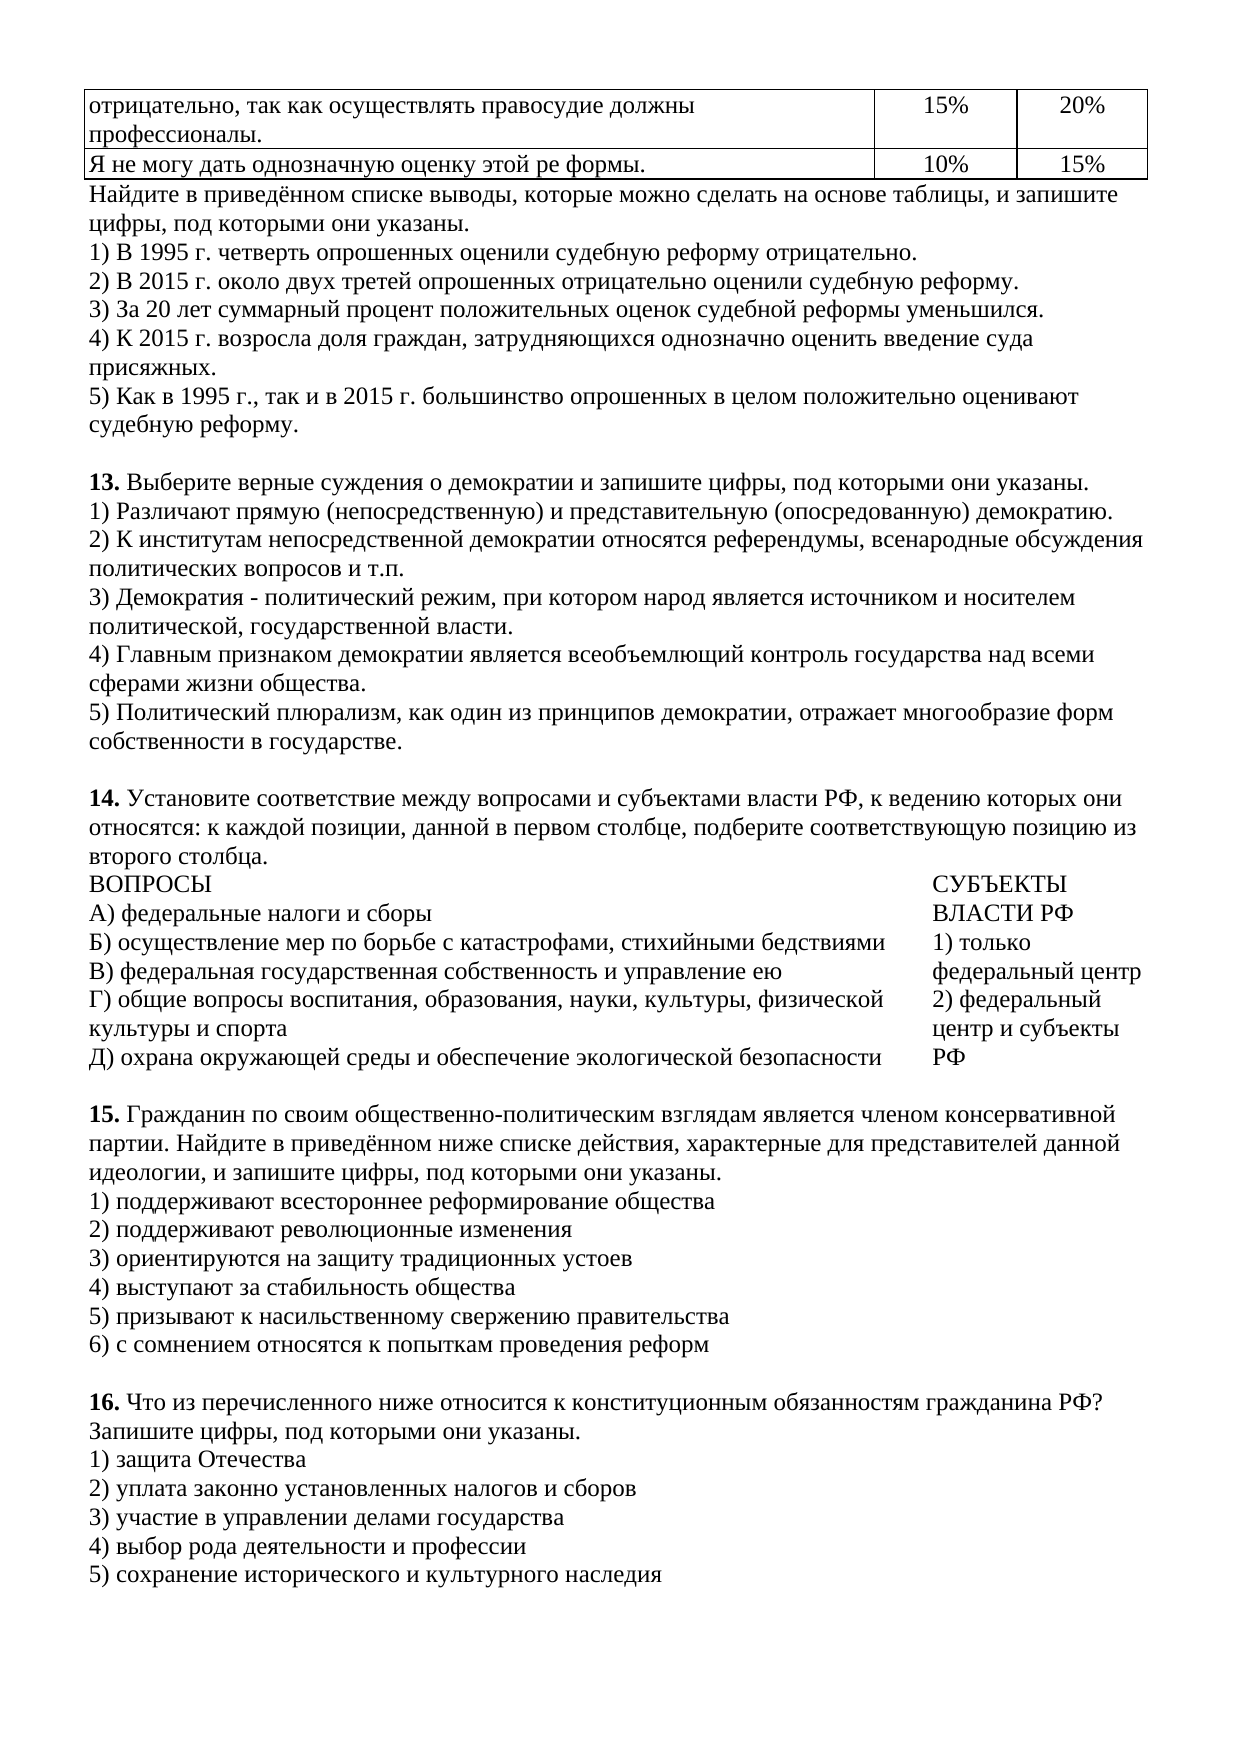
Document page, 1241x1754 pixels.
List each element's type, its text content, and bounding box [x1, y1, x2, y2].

text 3) Демократия - политический режим, при котором народ является источником и носителем политической, государственной власти. [89, 582, 1152, 639]
text 2) уплата законно установленных налогов и сборов [89, 1473, 1152, 1502]
text 1) В 1995 г. четверть опрошенных оценили судебную реформу отрицательно. [89, 237, 1152, 266]
text 3) За 20 лет суммарный процент положительных оценок судебной реформы уменьшился. [89, 294, 1152, 323]
text 4) К 2015 г. возросла доля граждан, затрудняющихся однозначно оценить введение суда присяжных. [89, 323, 1152, 381]
text 3) участие в управлении делами государства [89, 1502, 1152, 1531]
table_cell 20% [1018, 90, 1147, 148]
table_header ВОПРОСЫ A) федеральные налоги и сборы Б) осуществление мер по борьбе с катастрофами, стихийными бедствиями B) федеральная государственная собственность и управление ею Г) общие вопросы воспитания, образования, науки, культуры, физической культуры и спорта Д) охрана окружающей среды и обеспечение экологической безопасности [78, 870, 921, 1071]
table_cell 15% [1018, 149, 1147, 178]
text 2) В 2015 г. около двух третей опрошенных отрицательно оценили судебную реформу. [89, 266, 1152, 294]
text 4) выбор рода деятельности и профессии [89, 1531, 1152, 1559]
text 6) с сомнением относятся к попыткам проведения реформ [89, 1329, 1152, 1358]
table_cell Я не могу дать однозначную оценку этой ре формы. [85, 149, 874, 178]
table_cell отрицательно, так как осуществлять правосудие должны профессионалы. [85, 90, 874, 148]
text 14. Установите соответствие между вопросами и субъектами власти РФ, к ведению которых они относятся: к каждой позиции, данной в первом столбце, подберите соответствующую позицию из второго столбца. [89, 783, 1152, 869]
text 1) защита Отечества [89, 1444, 1152, 1473]
text 5) Как в 1995 г., так и в 2015 г. большинство опрошенных в целом положительно оценивают судебную реформу. [89, 381, 1152, 438]
text 4) Главным признаком демократии является всеобъемлющий контроль государства над всеми сферами жизни общества. [89, 639, 1152, 697]
text 2) поддерживают революционные изменения [89, 1214, 1152, 1243]
text 5) Политический плюрализм, как один из принципов демократии, отражает многообразие форм собственности в государстве. [89, 697, 1152, 754]
text 13. Выберите верные суждения о демократии и запишите цифры, под которыми они указаны. [89, 467, 1152, 496]
text 3) ориентируются на защиту традиционных устоев [89, 1243, 1152, 1272]
table_cell 10% [875, 149, 1016, 178]
text 5) сохранение исторического и культурного наследия [89, 1559, 1152, 1588]
text 5) призывают к насильственному свержению правительства [89, 1301, 1152, 1329]
text 16. Что из перечисленного ниже относится к конституционным обязанностям гражданина РФ? Запишите цифры, под которыми они указаны. [89, 1387, 1152, 1444]
table_cell 15% [875, 90, 1016, 148]
text Найдите в приведённом списке выводы, которые можно сделать на основе таблицы, и запишите цифры, под которыми они указаны. [89, 179, 1152, 237]
text 1) Различают прямую (непосредственную) и представительную (опосредованную) демократию. [89, 496, 1152, 524]
text 15. Гражданин по своим общественно-политическим взглядам является членом консервативной партии. Найдите в приведённом ниже списке действия, характерные для представителей данной идеологии, и запишите цифры, под которыми они указаны. [89, 1099, 1152, 1186]
text 1) поддерживают всестороннее реформирование общества [89, 1186, 1152, 1214]
text 2) К институтам непосредственной демократии относятся референдумы, всенародные обсуждения политических вопросов и т.п. [89, 524, 1152, 582]
text 4) выступают за стабильность общества [89, 1272, 1152, 1301]
table_header СУБЪЕКТЫ ВЛАСТИ РФ 1) только федеральный центр 2) федеральный центр и субъекты РФ [921, 870, 1163, 1071]
